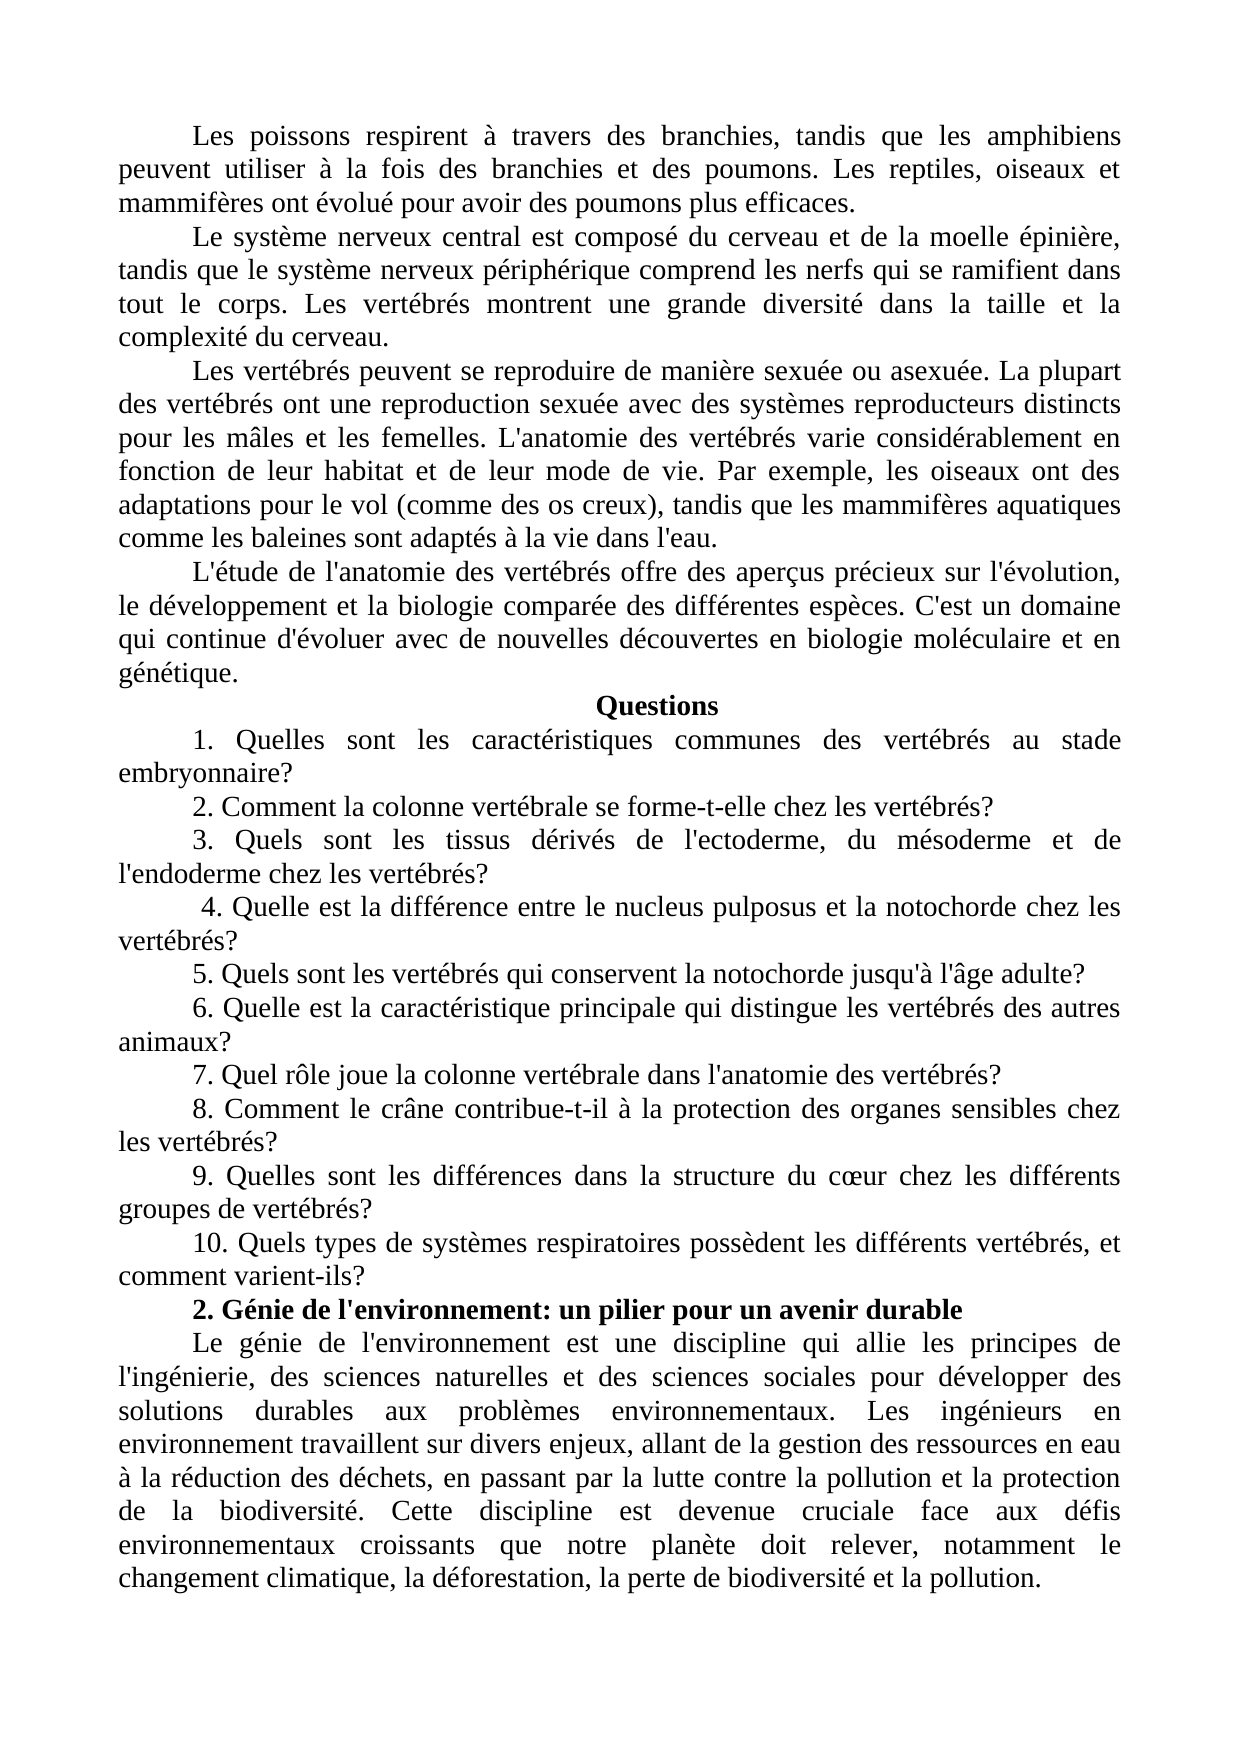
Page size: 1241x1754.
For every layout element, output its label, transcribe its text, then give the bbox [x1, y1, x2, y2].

text 4. Quelle est la différence entre le nucleus pulposus et la notochorde chez les vertébrés? [118, 889, 1122, 957]
text Les vertébrés peuvent se reproduire de manière sexuée ou asexuée. La plupart des vertébrés ont une reproduction sexuée avec des systèmes reproducteurs distincts pour les mâles et les femelles. L'anatomie des vertébrés varie considérablement en fonction de leur habitat et de leur mode de vie. Par exemple, les oiseaux ont des adaptations pour le vol (comme des os creux), tandis que les mammifères aquatiques comme les baleines sont adaptés à la vie dans l'eau. [118, 353, 1122, 554]
text Le génie de l'environnement est une discipline qui allie les principes de l'ingénierie, des sciences naturelles et des sciences sociales pour développer des solutions durables aux problèmes environnementaux. Les ingénieurs en environnement travaillent sur divers enjeux, allant de la gestion des ressources en eau à la réduction des déchets, en passant par la lutte contre la pollution et la protection de la biodiversité. Cette discipline est devenue cruciale face aux défis environnementaux croissants que notre planète doit relever, notamment le changement climatique, la déforestation, la perte de biodiversité et la pollution. [118, 1326, 1122, 1594]
text L'étude de l'anatomie des vertébrés offre des aperçus précieux sur l'évolution, le développement et la biologie comparée des différentes espèces. C'est un domaine qui continue d'évoluer avec de nouvelles découvertes en biologie moléculaire et en génétique. [118, 554, 1122, 688]
text 8. Comment le crâne contribue-t-il à la protection des organes sensibles chez les vertébrés? [118, 1091, 1122, 1158]
text 5. Quels sont les vertébrés qui conservent la notochorde jusqu'à l'âge adulte? [118, 957, 1122, 990]
text 6. Quelle est la caractéristique principale qui distingue les vertébrés des autres animaux? [118, 990, 1122, 1057]
text 3. Quels sont les tissus dérivés de l'ectoderme, du mésoderme et de l'endoderme chez les vertébrés? [118, 822, 1122, 889]
text 1. Quelles sont les caractéristiques communes des vertébrés au stade embryonnaire? [118, 722, 1122, 789]
text 2. Génie de l'environnement: un pilier pour un avenir durable [118, 1292, 1122, 1326]
text 10. Quels types de systèmes respiratoires possèdent les différents vertébrés, et comment varient-ils? [118, 1225, 1122, 1292]
text Les poissons respirent à travers des branchies, tandis que les amphibiens peuvent utiliser à la fois des branchies et des poumons. Les reptiles, oiseaux et mammifères ont évolué pour avoir des poumons plus efficaces. [118, 118, 1122, 219]
text 9. Quelles sont les différences dans la structure du cœur chez les différents groupes de vertébrés? [118, 1158, 1122, 1225]
text Questions [118, 688, 1122, 722]
text 7. Quel rôle joue la colonne vertébrale dans l'anatomie des vertébrés? [118, 1057, 1122, 1091]
text Le système nerveux central est composé du cerveau et de la moelle épinière, tandis que le système nerveux périphérique comprend les nerfs qui se ramifient dans tout le corps. Les vertébrés montrent une grande diversité dans la taille et la complexité du cerveau. [118, 219, 1122, 353]
text 2. Comment la colonne vertébrale se forme-t-elle chez les vertébrés? [118, 789, 1122, 822]
